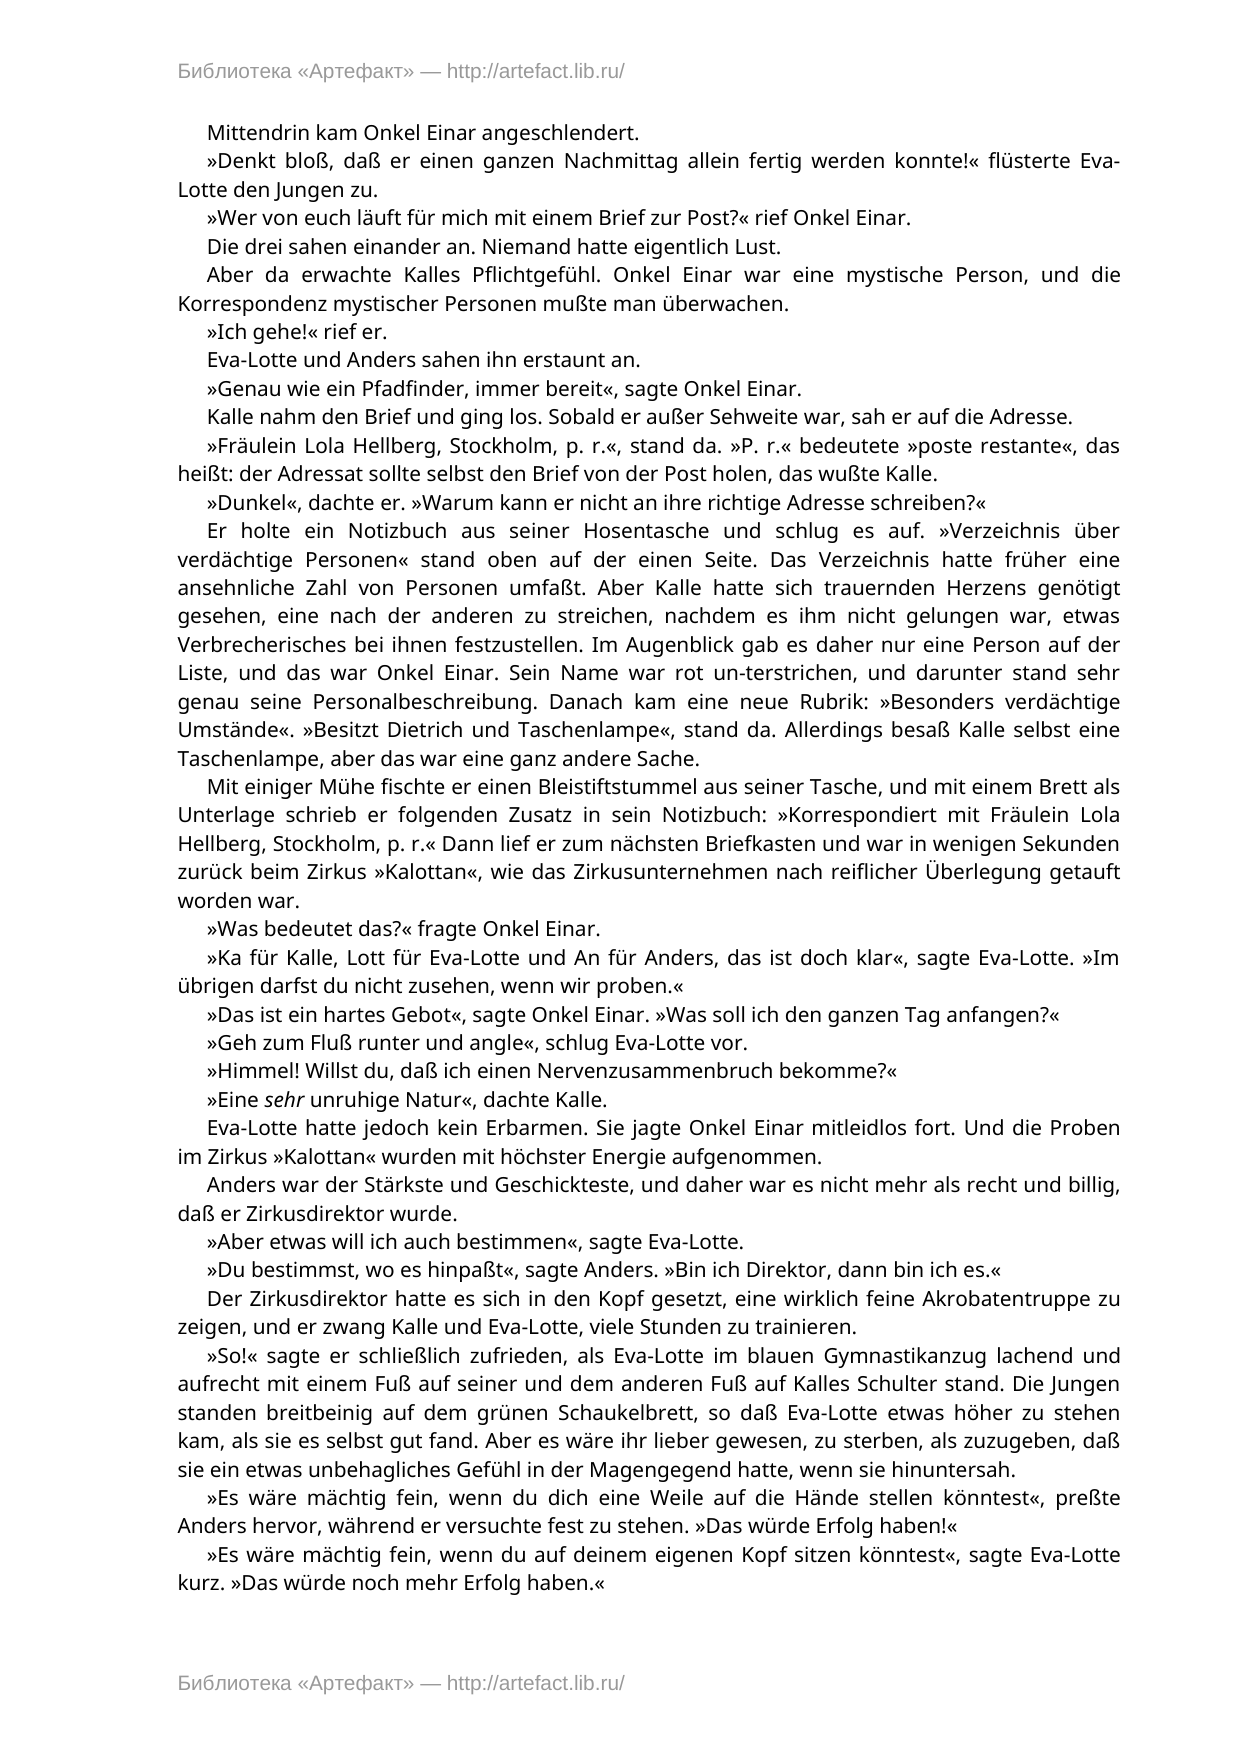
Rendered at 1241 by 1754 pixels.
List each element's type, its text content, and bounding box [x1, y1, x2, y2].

text Eva-Lotte und Anders sahen ihn erstaunt an. [177, 346, 1122, 374]
text »Du bestimmst, wo es hinpaßt«, sagte Anders. »Bin ich Direktor, dann bin ich es.« [177, 1256, 1122, 1284]
text »Genau wie ein Pfadfinder, immer bereit«, sagte Onkel Einar. [177, 374, 1122, 402]
text Mittendrin kam Onkel Einar angeschlendert. [177, 118, 1122, 147]
text Er holte ein Notizbuch aus seiner Hosentasche und schlug es auf. »Verzeichnis über verdächtige Personen« stand oben auf der einen Seite. Das Verzeichnis hatte früher eine ansehnliche Zahl von Personen umfaßt. Aber Kalle hatte sich trauernden Herzens genötigt gesehen, eine nach der anderen zu streichen, nachdem es ihm nicht gelungen war, etwas Verbrecherisches bei ihnen festzustellen. Im Augenblick gab es daher nur eine Person auf der Liste, und das war Onkel Einar. Sein Name war rot un-terstrichen, und darunter stand sehr genau seine Personalbeschreibung. Danach kam eine neue Rubrik: »Besonders verdächtige Umstände«. »Besitzt Dietrich und Taschenlampe«, stand da. Allerdings besaß Kalle selbst eine Taschenlampe, aber das war eine ganz andere Sache. [177, 516, 1122, 772]
text »Es wäre mächtig fein, wenn du auf deinem eigenen Kopf sitzen könntest«, sagte Eva-Lotte kurz. »Das würde noch mehr Erfolg haben.« [177, 1540, 1122, 1597]
text »Denkt bloß, daß er einen ganzen Nachmittag allein fertig werden konnte!« flüsterte Eva-Lotte den Jungen zu. [177, 147, 1122, 203]
text Kalle nahm den Brief und ging los. Sobald er außer Sehweite war, sah er auf die Adresse. [177, 402, 1122, 431]
text »Geh zum Fluß runter und angle«, schlug Eva-Lotte vor. [177, 1028, 1122, 1057]
text Eva-Lotte hatte jedoch kein Erbarmen. Sie jagte Onkel Einar mitleidlos fort. Und die Proben im Zirkus »Kalottan« wurden mit höchster Energie aufgenommen. [177, 1113, 1122, 1170]
text »Wer von euch läuft für mich mit einem Brief zur Post?« rief Onkel Einar. [177, 203, 1122, 232]
text »Ka für Kalle, Lott für Eva-Lotte und An für Anders, das ist doch klar«, sagte Eva-Lotte. »Im übrigen darfst du nicht zusehen, wenn wir proben.« [177, 943, 1122, 1000]
text Die drei sahen einander an. Niemand hatte eigentlich Lust. [177, 232, 1122, 260]
text Mit einiger Mühe fischte er einen Bleistiftstummel aus seiner Tasche, und mit einem Brett als Unterlage schrieb er folgenden Zusatz in sein Notizbuch: »Korrespondiert mit Fräulein Lola Hellberg, Stockholm, p. r.« Dann lief er zum nächsten Briefkasten und war in wenigen Sekunden zurück beim Zirkus »Kalottan«, wie das Zirkusunternehmen nach reiflicher Überlegung getauft worden war. [177, 772, 1122, 914]
text »Das ist ein hartes Gebot«, sagte Onkel Einar. »Was soll ich den ganzen Tag anfangen?« [177, 1000, 1122, 1028]
text »Aber etwas will ich auch bestimmen«, sagte Eva-Lotte. [177, 1227, 1122, 1256]
text »So!« sagte er schließlich zufrieden, als Eva-Lotte im blauen Gymnastikanzug lachend und aufrecht mit einem Fuß auf seiner und dem anderen Fuß auf Kalles Schulter stand. Die Jungen standen breitbeinig auf dem grünen Schaukelbrett, so daß Eva-Lotte etwas höher zu stehen kam, als sie es selbst gut fand. Aber es wäre ihr lieber gewesen, zu sterben, als zuzugeben, daß sie ein etwas unbehagliches Gefühl in der Magengegend hatte, wenn sie hinuntersah. [177, 1341, 1122, 1483]
text Aber da erwachte Kalles Pflichtgefühl. Onkel Einar war eine mystische Person, und die Korrespondenz mystischer Personen mußte man überwachen. [177, 260, 1122, 317]
text »Was bedeutet das?« fragte Onkel Einar. [177, 914, 1122, 943]
text »Himmel! Willst du, daß ich einen Nervenzusammenbruch bekomme?« [177, 1057, 1122, 1085]
text »Es wäre mächtig fein, wenn du dich eine Weile auf die Hände stellen könntest«, preßte Anders hervor, während er versuchte fest zu stehen. »Das würde Erfolg haben!« [177, 1483, 1122, 1540]
text Der Zirkusdirektor hatte es sich in den Kopf gesetzt, eine wirklich feine Akrobatentruppe zu zeigen, und er zwang Kalle und Eva-Lotte, viele Stunden zu trainieren. [177, 1284, 1122, 1341]
text Anders war der Stärkste und Geschickteste, und daher war es nicht mehr als recht und billig, daß er Zirkusdirektor wurde. [177, 1170, 1122, 1227]
text »Eine sehr unruhige Natur«, dachte Kalle. [177, 1085, 1122, 1113]
text »Fräulein Lola Hellberg, Stockholm, p. r.«, stand da. »P. r.« bedeutete »poste restante«, das heißt: der Adressat sollte selbst den Brief von der Post holen, das wußte Kalle. [177, 431, 1122, 488]
text »Dunkel«, dachte er. »Warum kann er nicht an ihre richtige Adresse schreiben?« [177, 488, 1122, 516]
text »Ich gehe!« rief er. [177, 317, 1122, 346]
